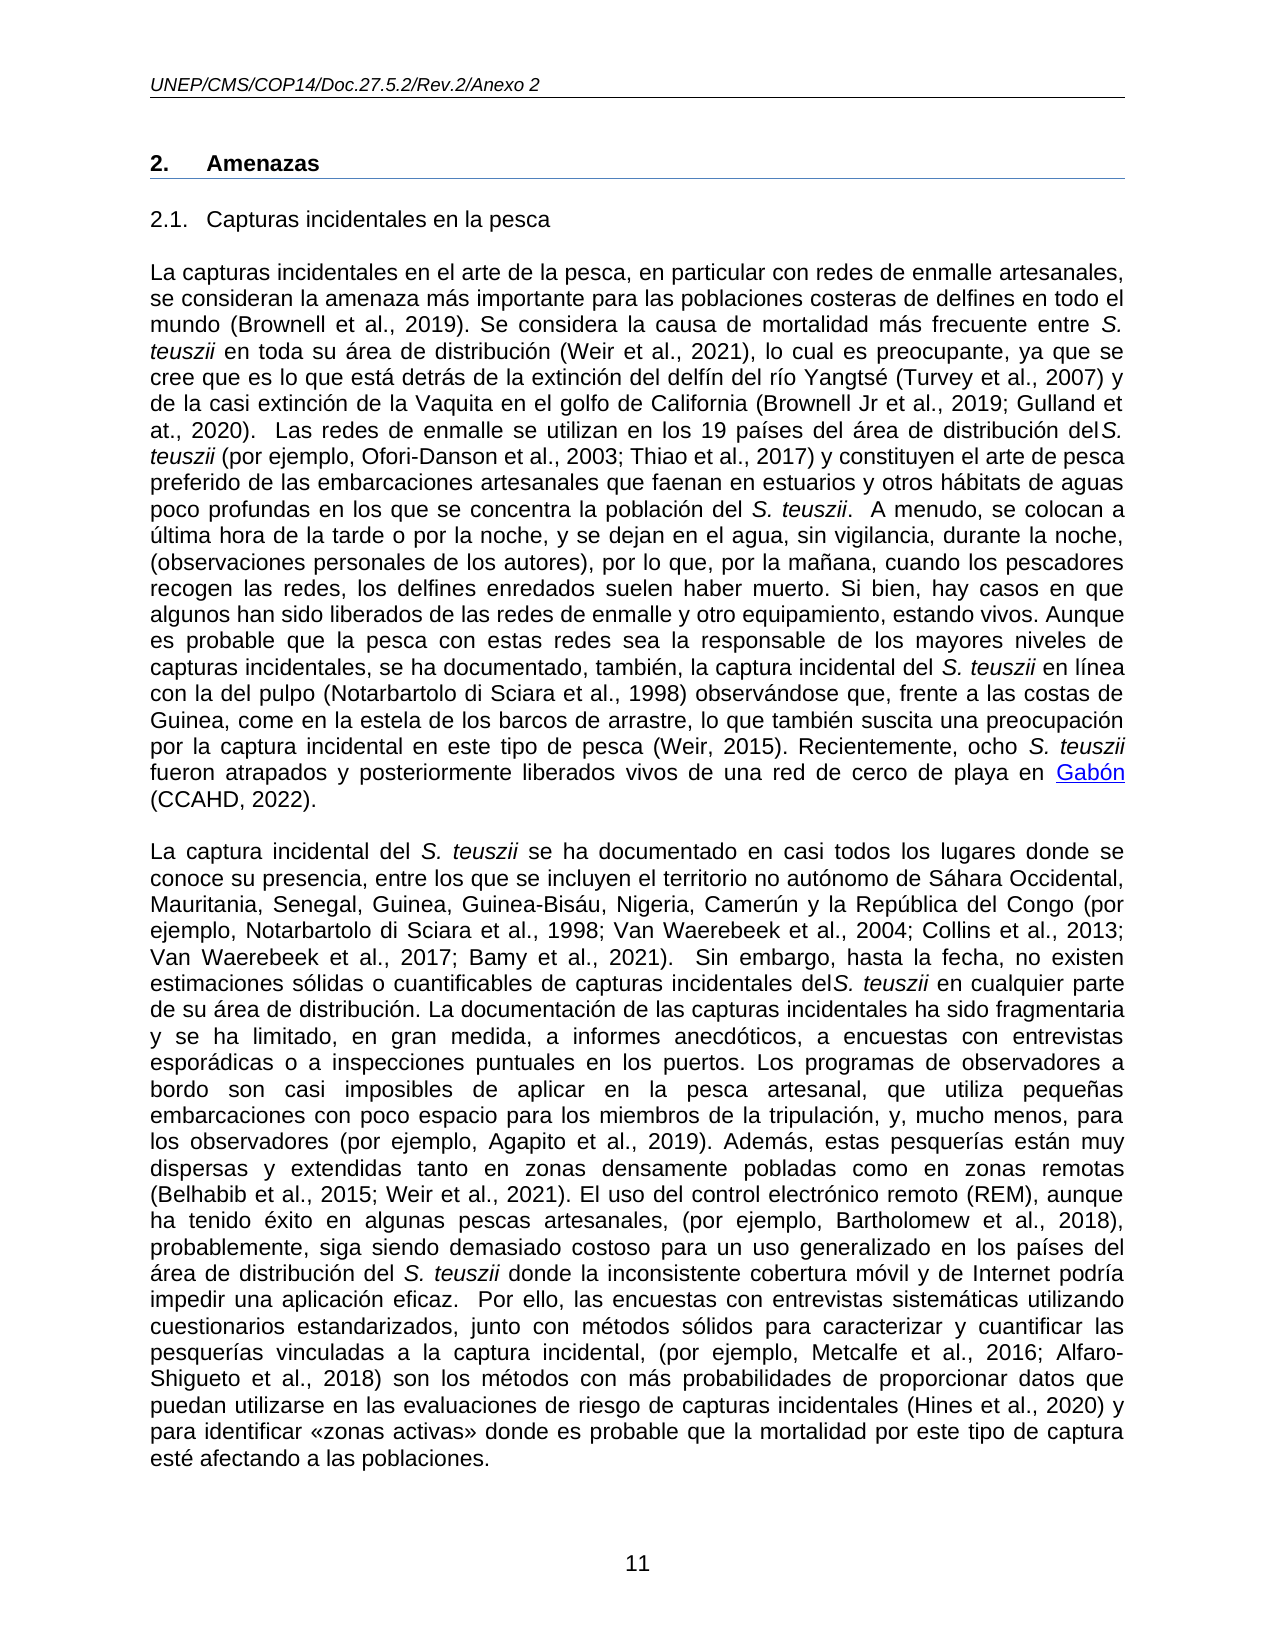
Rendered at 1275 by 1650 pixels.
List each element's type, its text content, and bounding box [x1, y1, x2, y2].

text La captura incidental del S. teuszii se ha documentado en casi todos los lugares donde se conoce su presencia, entre los que se incluyen el territorio no autónomo de Sáhara Occidental, Mauritania, Senegal, Guinea, Guinea-Bisáu, Nigeria, Camerún y la República del Congo (por ejemplo, Notarbartolo di Sciara et al., 1998; Van Waerebeek et al., 2004; Collins et al., 2013; Van Waerebeek et al., 2017; Bamy et al., 2021). Sin embargo, hasta la fecha, no existen estimaciones sólidas o cuantificables de capturas incidentales delS. teuszii en cualquier parte de su área de distribución. La documentación de las capturas incidentales ha sido fragmentaria y se ha limitado, en gran medida, a informes anecdóticos, a encuestas con entrevistas esporádicas o a inspecciones puntuales en los puertos. Los programas de observadores a bordo son casi imposibles de aplicar en la pesca artesanal, que utiliza pequeñas embarcaciones con poco espacio para los miembros de la tripulación, y, mucho menos, para los observadores (por ejemplo, Agapito et al., 2019). Además, estas pesquerías están muy dispersas y extendidas tanto en zonas densamente pobladas como en zonas remotas (Belhabib et al., 2015; Weir et al., 2021). El uso del control electrónico remoto (REM), aunque ha tenido éxito en algunas pescas artesanales, (por ejemplo, Bartholomew et al., 2018), probablemente, siga siendo demasiado costoso para un uso generalizado en los países del área de distribución del S. teuszii donde la inconsistente cobertura móvil y de Internet podría impedir una aplicación eficaz. Por ello, las encuestas con entrevistas sistemáticas utilizando cuestionarios estandarizados, junto con métodos sólidos para caracterizar y cuantificar las pesquerías vinculadas a la captura incidental, (por ejemplo, Metcalfe et al., 2016; Alfaro-Shigueto et al., 2018) son los métodos con más probabilidades de proporcionar datos que puedan utilizarse en las evaluaciones de riesgo de capturas incidentales (Hines et al., 2020) y para identificar «zonas activas» donde es probable que la mortalidad por este tipo de captura esté afectando a las poblaciones. [150, 838, 1125, 1471]
subtitle Capturas incidentales en la pesca [150, 206, 1125, 232]
subtitle Amenazas [150, 150, 1125, 178]
text La capturas incidentales en el arte de la pesca, en particular con redes de enmalle artesanales, se consideran la amenaza más importante para las poblaciones costeras de delfines en todo el mundo (Brownell et al., 2019). Se considera la causa de mortalidad más frecuente entre S. teuszii en toda su área de distribución (Weir et al., 2021), lo cual es preocupante, ya que se cree que es lo que está detrás de la extinción del delfín del río Yangtsé (Turvey et al., 2007) y de la casi extinción de la Vaquita en el golfo de California (Brownell Jr et al., 2019; Gulland et at., 2020). Las redes de enmalle se utilizan en los 19 países del área de distribución delS. teuszii (por ejemplo, Ofori-Danson et al., 2003; Thiao et al., 2017) y constituyen el arte de pesca preferido de las embarcaciones artesanales que faenan en estuarios y otros hábitats de aguas poco profundas en los que se concentra la población del S. teuszii. A menudo, se colocan a última hora de la tarde o por la noche, y se dejan en el agua, sin vigilancia, durante la noche, (observaciones personales de los autores), por lo que, por la mañana, cuando los pescadores recogen las redes, los delfines enredados suelen haber muerto. Si bien, hay casos en que algunos han sido liberados de las redes de enmalle y otro equipamiento, estando vivos. Aunque es probable que la pesca con estas redes sea la responsable de los mayores niveles de capturas incidentales, se ha documentado, también, la captura incidental del S. teuszii en línea con la del pulpo (Notarbartolo di Sciara et al., 1998) observándose que, frente a las costas de Guinea, come en la estela de los barcos de arrastre, lo que también suscita una preocupación por la captura incidental en este tipo de pesca (Weir, 2015). Recientemente, ocho S. teuszii fueron atrapados y posteriormente liberados vivos de una red de cerco de playa en Gabón (CCAHD, 2022). [150, 258, 1125, 812]
